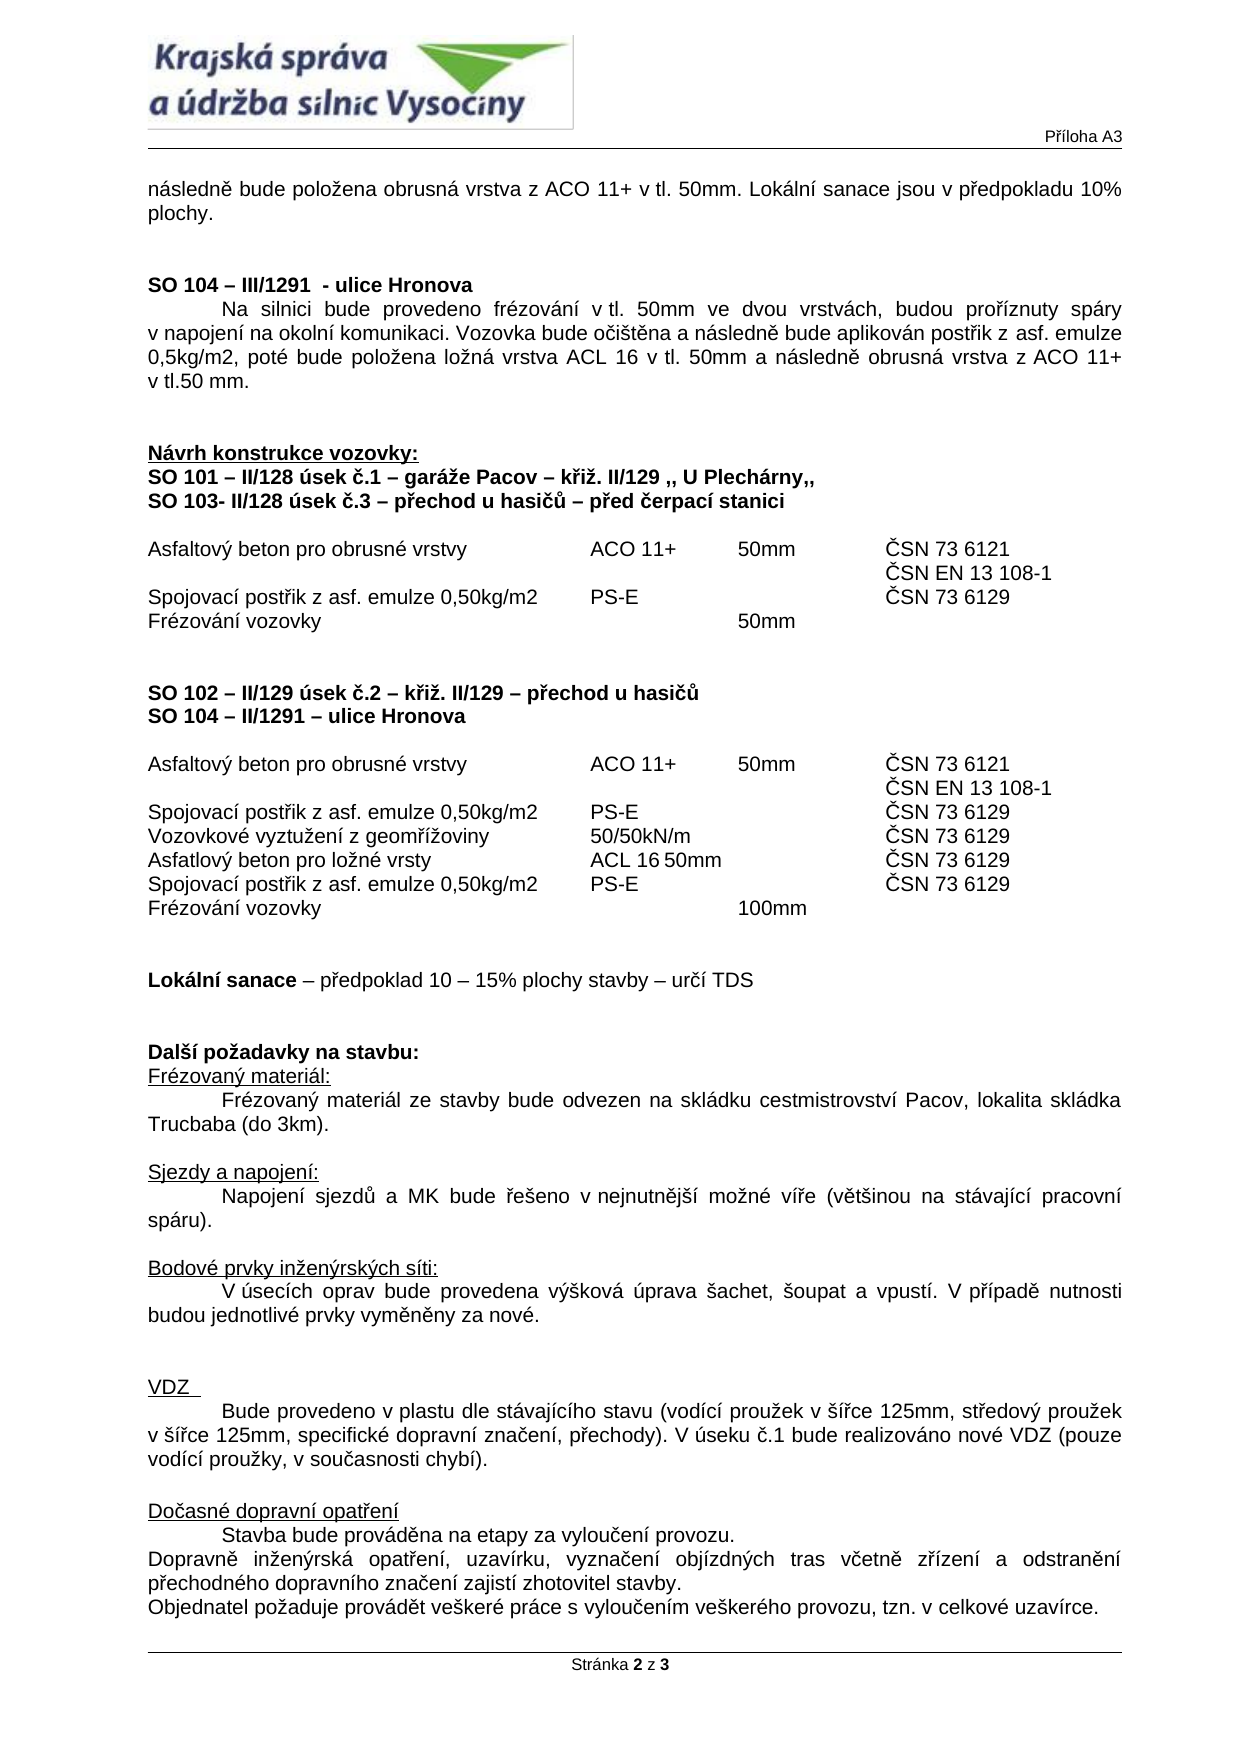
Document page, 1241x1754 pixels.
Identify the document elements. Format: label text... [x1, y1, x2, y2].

text Frézovaný materiál ze stavby bude odvezen na skládku cestmistrovství Pacov, lokalita skládka Trucbaba (do 3km). [148, 1088, 1122, 1136]
text ČSN EN 13 108-1 [148, 561, 1122, 584]
text Další požadavky na stavbu: [148, 1040, 1122, 1064]
text Asfaltový beton pro obrusné vrstvy ACO 11+ 50mm ČSN 73 6121 [148, 537, 1122, 561]
picture [147, 35, 574, 131]
text Frézovaný materiál: [148, 1064, 1122, 1088]
text Lokální sanace – předpoklad 10 – 15% plochy stavby – určí TDS [148, 968, 1122, 992]
text Spojovací postřik z asf. emulze 0,50kg/m2 PS-E ČSN 73 6129 [148, 584, 1122, 608]
text Napojení sjezdů a MK bude řešeno v nejnutnější možné víře (většinou na stávající pracovní spáru). [148, 1183, 1122, 1231]
text VDZ [148, 1375, 1122, 1399]
text SO 102 – II/129 úsek č.2 – křiž. II/129 – přechod u hasičů [148, 680, 1122, 704]
text Návrh konstrukce vozovky: [148, 441, 1122, 465]
text Dočasné dopravní opatření [148, 1499, 1122, 1523]
text Bude provedeno v plastu dle stávajícího stavu (vodící proužek v šířce 125mm, středový proužek v šířce 125mm, specifické dopravní značení, přechody). V úseku č.1 bude realizováno nové VDZ (pouze vodící proužky, v současnosti chybí). [148, 1399, 1122, 1471]
text Stavba bude prováděna na etapy za vyloučení provozu. [148, 1523, 1122, 1547]
text Bodové prvky inženýrských síti: [148, 1255, 1122, 1279]
text Frézování vozovky 50mm [148, 608, 1122, 632]
text Spojovací postřik z asf. emulze 0,50kg/m2 PS-E ČSN 73 6129 [148, 800, 1122, 824]
text ČSN EN 13 108-1 [148, 776, 1122, 800]
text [148, 177, 1122, 225]
text Vozovkové vyztužení z geomřížoviny 50/50kN/m ČSN 73 6129 [148, 824, 1122, 848]
text Asfaltový beton pro obrusné vrstvy ACO 11+ 50mm ČSN 73 6121 [148, 752, 1122, 776]
text Sjezdy a napojení: [148, 1159, 1122, 1183]
text Na silnici bude provedeno frézování v tl. 50mm ve dvou vrstvách, budou proříznuty spáry v napojení na okolní komunikaci. Vozovka bude očištěna a následně bude aplikován postřik z asf. emulze 0,5kg/m2, poté bude položena ložná vrstva ACL 16 v tl. 50mm a následně obrusná vrstva z ACO 11+ v tl.50 mm. [148, 297, 1122, 393]
text Spojovací postřik z asf. emulze 0,50kg/m2 PS-E ČSN 73 6129 [148, 872, 1122, 896]
text Frézování vozovky 100mm [148, 896, 1122, 920]
text Dopravně inženýrská opatření, uzavírku, vyznačení objízdných tras včetně zřízení a odstranění přechodného dopravního značení zajistí zhotovitel stavby. Objednatel požaduje provádět veškeré práce s vyloučením veškerého provozu, tzn. v celkové uzavírce. [148, 1547, 1122, 1619]
text SO 101 – II/128 úsek č.1 – garáže Pacov – křiž. II/129 ,, U Plechárny,, [148, 465, 1122, 489]
text SO 103- II/128 úsek č.3 – přechod u hasičů – před čerpací stanici [148, 489, 1122, 513]
text V úsecích oprav bude provedena výšková úprava šachet, šoupat a vpustí. V případě nutnosti budou jednotlivé prvky vyměněny za nové. [148, 1279, 1122, 1327]
text Asfatlový beton pro ložné vrsty ACL 16 50mm ČSN 73 6129 [148, 848, 1122, 872]
text SO 104 – II/1291 – ulice Hronova [148, 704, 1122, 728]
text SO 104 – III/1291 - ulice Hronova [148, 273, 1122, 297]
